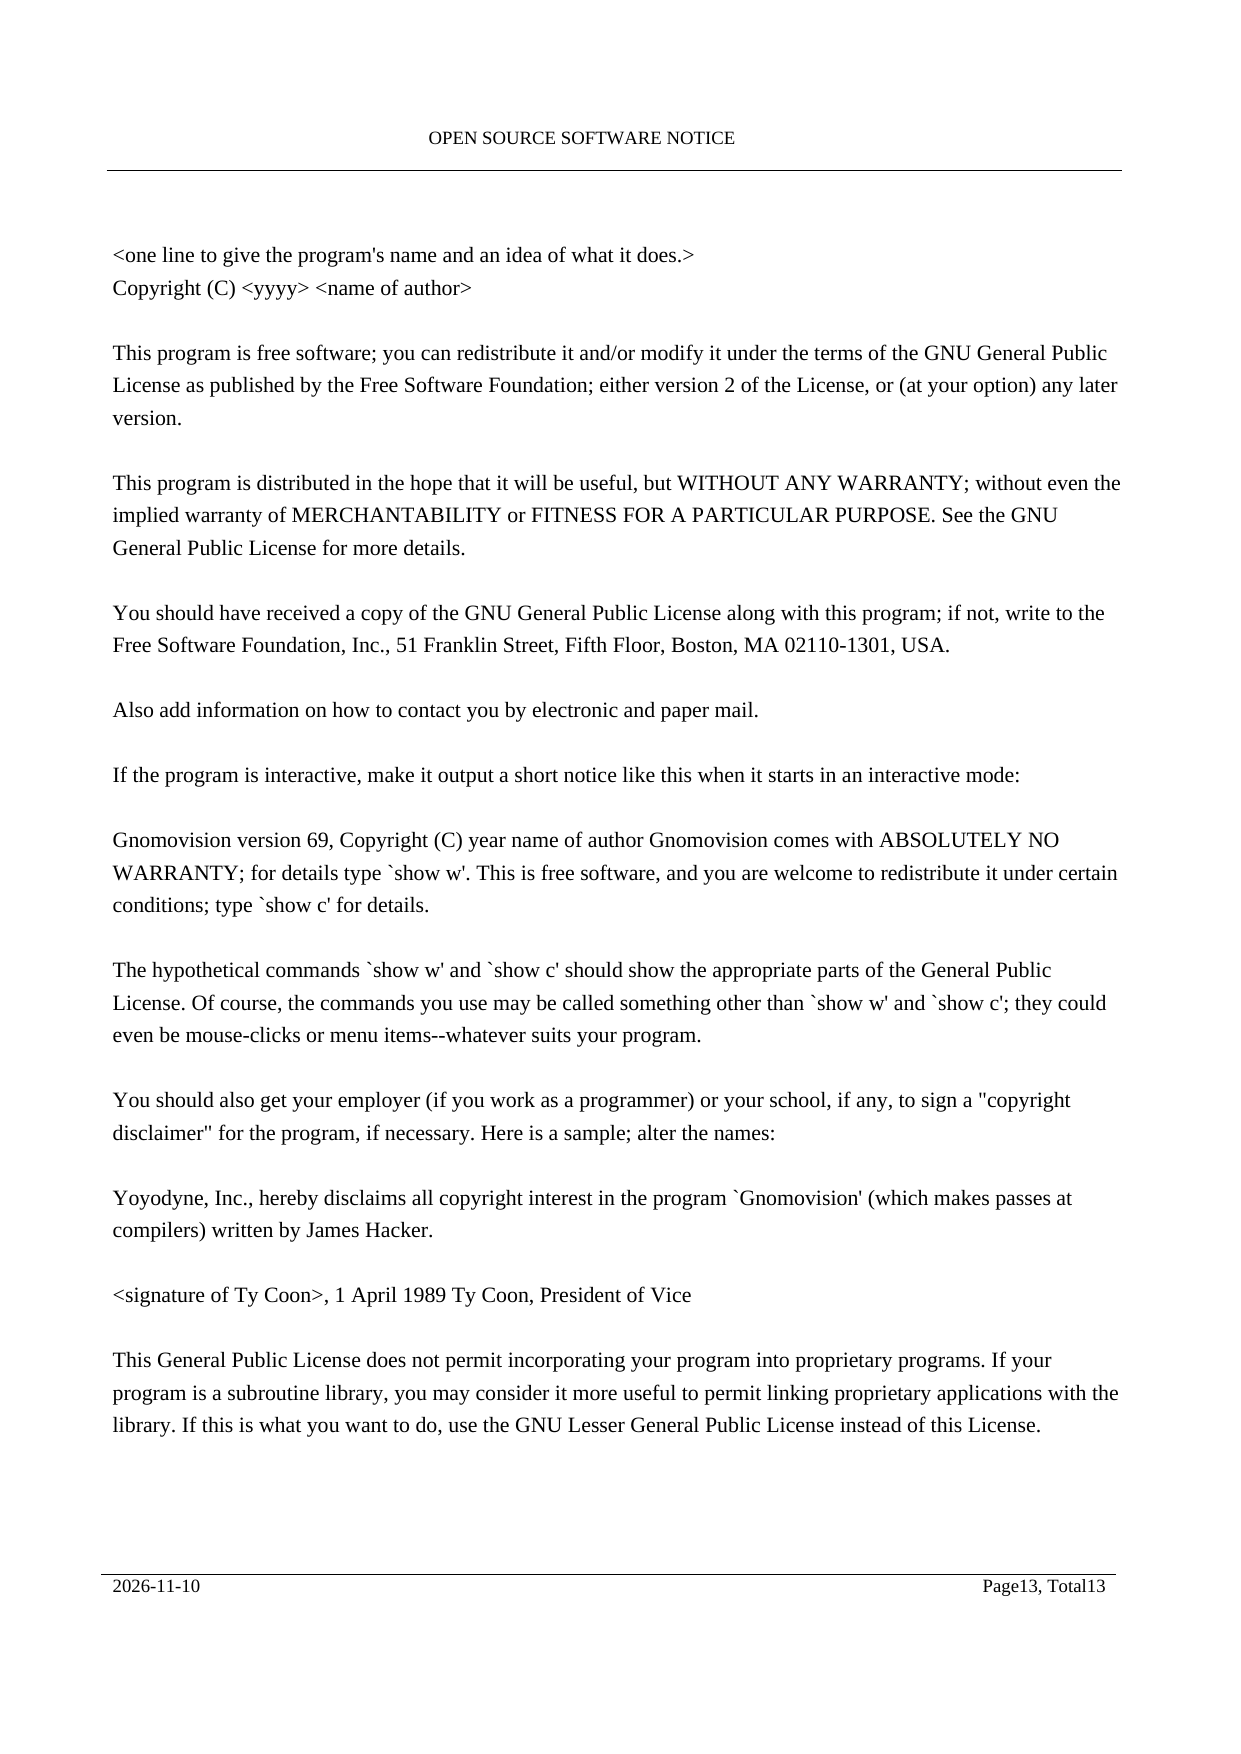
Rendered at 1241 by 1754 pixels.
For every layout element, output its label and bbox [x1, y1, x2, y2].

text [112, 206, 1128, 1441]
